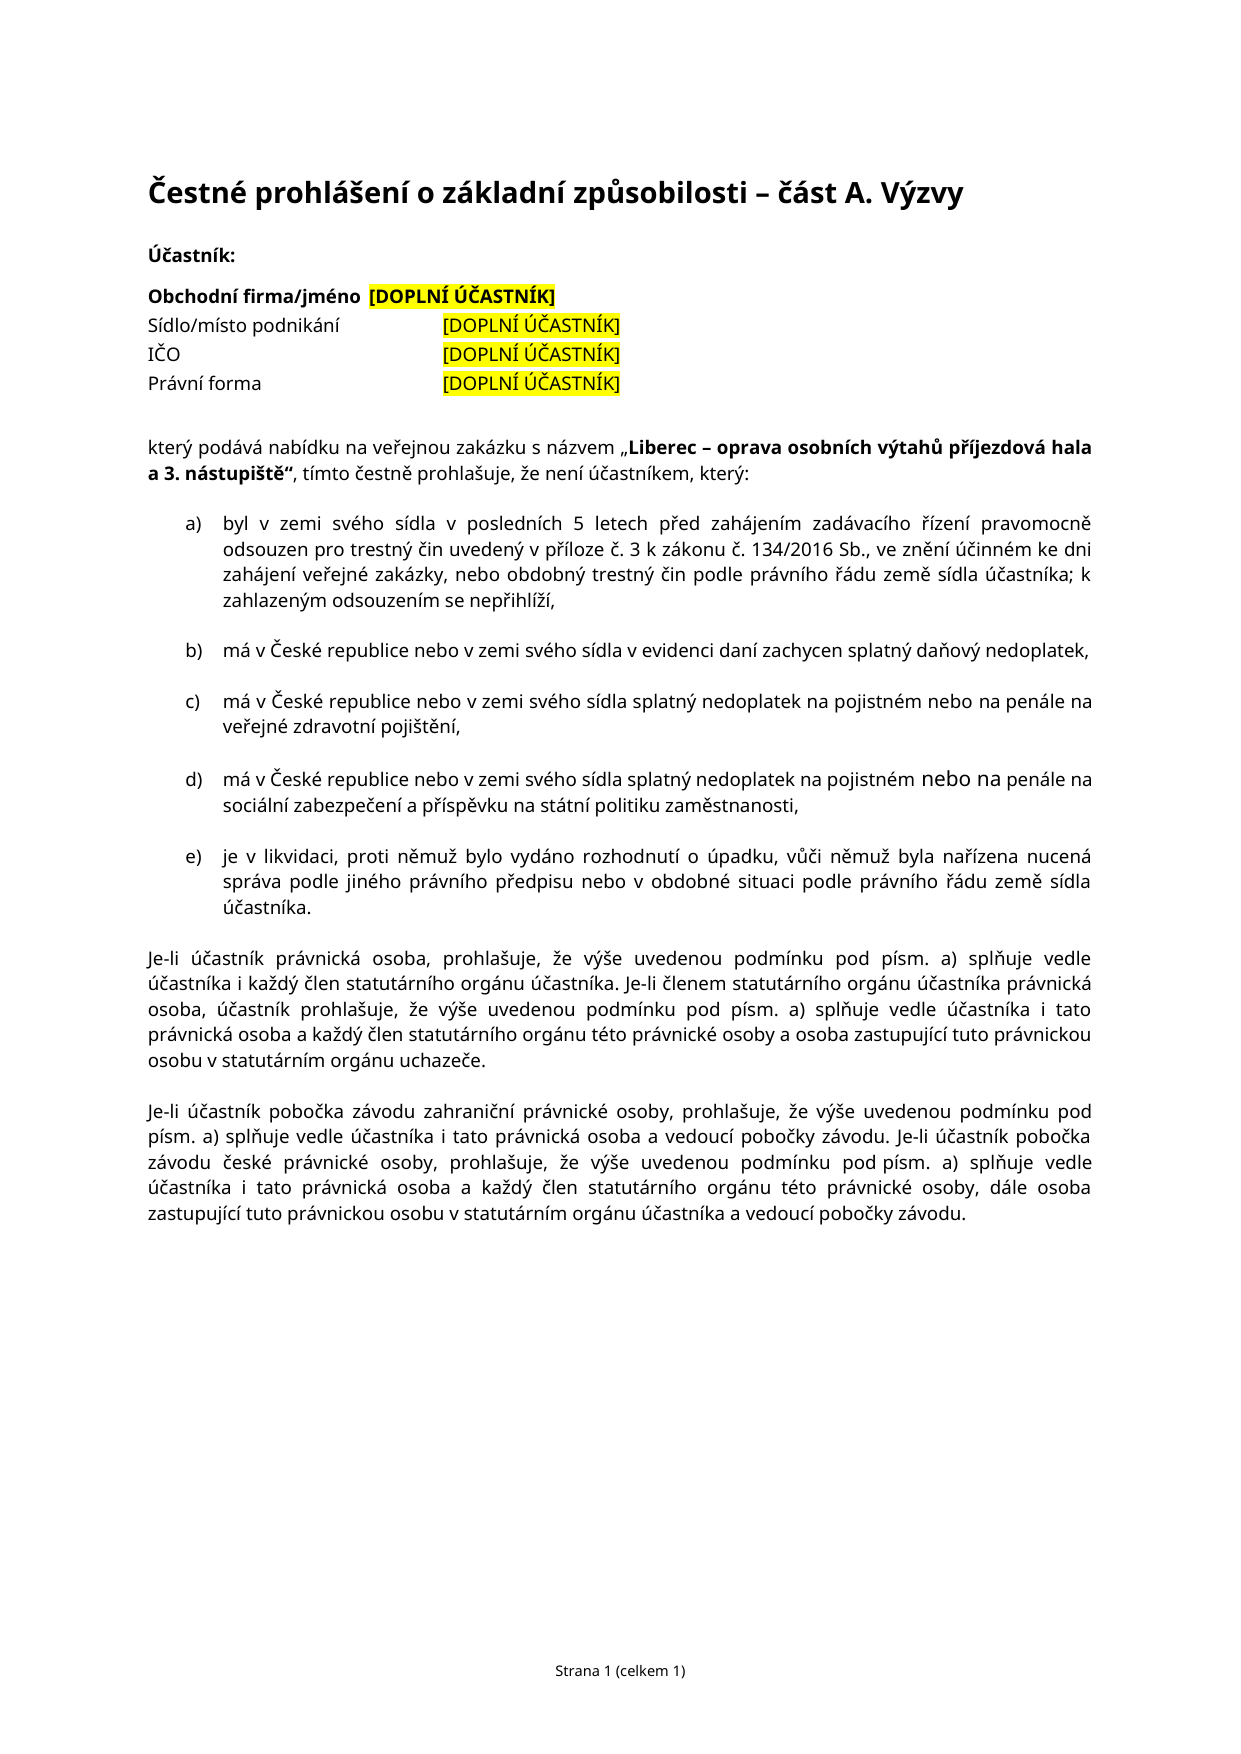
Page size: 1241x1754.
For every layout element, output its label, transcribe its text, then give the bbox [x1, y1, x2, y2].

list má v České republice nebo v zemi svého sídla splatný nedoplatek na pojistném nebo na penále na veřejné zdravotní pojištění, [185, 688, 1093, 739]
text Je-li účastník pobočka závodu zahraniční právnické osoby, prohlašuje, že výše uvedenou podmínku pod písm. a) splňuje vedle účastníka i tato právnická osoba a vedoucí pobočky závodu. Je-li účastník pobočka závodu české právnické osoby, prohlašuje, že výše uvedenou podmínku pod písm. a) splňuje vedle účastníka i tato právnická osoba a každý člen statutárního orgánu této právnické osoby, dále osoba zastupující tuto právnickou osobu v statutárním orgánu účastníka a vedoucí pobočky závodu. [148, 1098, 1093, 1226]
list má v České republice nebo v zemi svého sídla v evidenci daní zachycen splatný daňový nedoplatek, [185, 638, 1093, 663]
text Právní forma [DOPLNÍ ÚČASTNÍK] [148, 368, 1093, 397]
list má v České republice nebo v zemi svého sídla splatný nedoplatek na pojistném nebo na penále na sociální zabezpečení a příspěvku na státní politiku zaměstnanosti, [185, 764, 1093, 818]
text Účastník: [148, 237, 1093, 268]
list byl v zemi svého sídla v posledních 5 letech před zahájením zadávacího řízení pravomocně odsouzen pro trestný čin uvedený v příloze č. 3 k zákonu č. 134/2016 Sb., ve znění účinném ke dni zahájení veřejné zakázky, nebo obdobný trestný čin podle právního řádu země sídla účastníka; k zahlazeným odsouzením se nepřihlíží, [185, 511, 1093, 613]
text Obchodní firma/jméno [DOPLNÍ ÚČASTNÍK] [148, 281, 1093, 310]
list je v likvidaci, proti němuž bylo vydáno rozhodnutí o úpadku, vůči němuž byla nařízena nucená správa podle jiného právního předpisu nebo v obdobné situaci podle právního řádu země sídla účastníka. [185, 843, 1093, 920]
text který podává nabídku na veřejnou zakázku s názvem „Liberec – oprava osobních výtahů příjezdová hala a 3. nástupiště“, tímto čestně prohlašuje, že není účastníkem, který: [148, 434, 1093, 486]
text Čestné prohlášení o základní způsobilosti – část A. Výzvy [148, 173, 1093, 212]
text IČO [DOPLNÍ ÚČASTNÍK] [148, 339, 1093, 368]
text Je-li účastník právnická osoba, prohlašuje, že výše uvedenou podmínku pod písm. a) splňuje vedle účastníka i každý člen statutárního orgánu účastníka. Je-li členem statutárního orgánu účastníka právnická osoba, účastník prohlašuje, že výše uvedenou podmínku pod písm. a) splňuje vedle účastníka i tato právnická osoba a každý člen statutárního orgánu této právnické osoby a osoba zastupující tuto právnickou osobu v statutárním orgánu uchazeče. [148, 945, 1093, 1072]
text Sídlo/místo podnikání [DOPLNÍ ÚČASTNÍK] [148, 310, 1093, 339]
